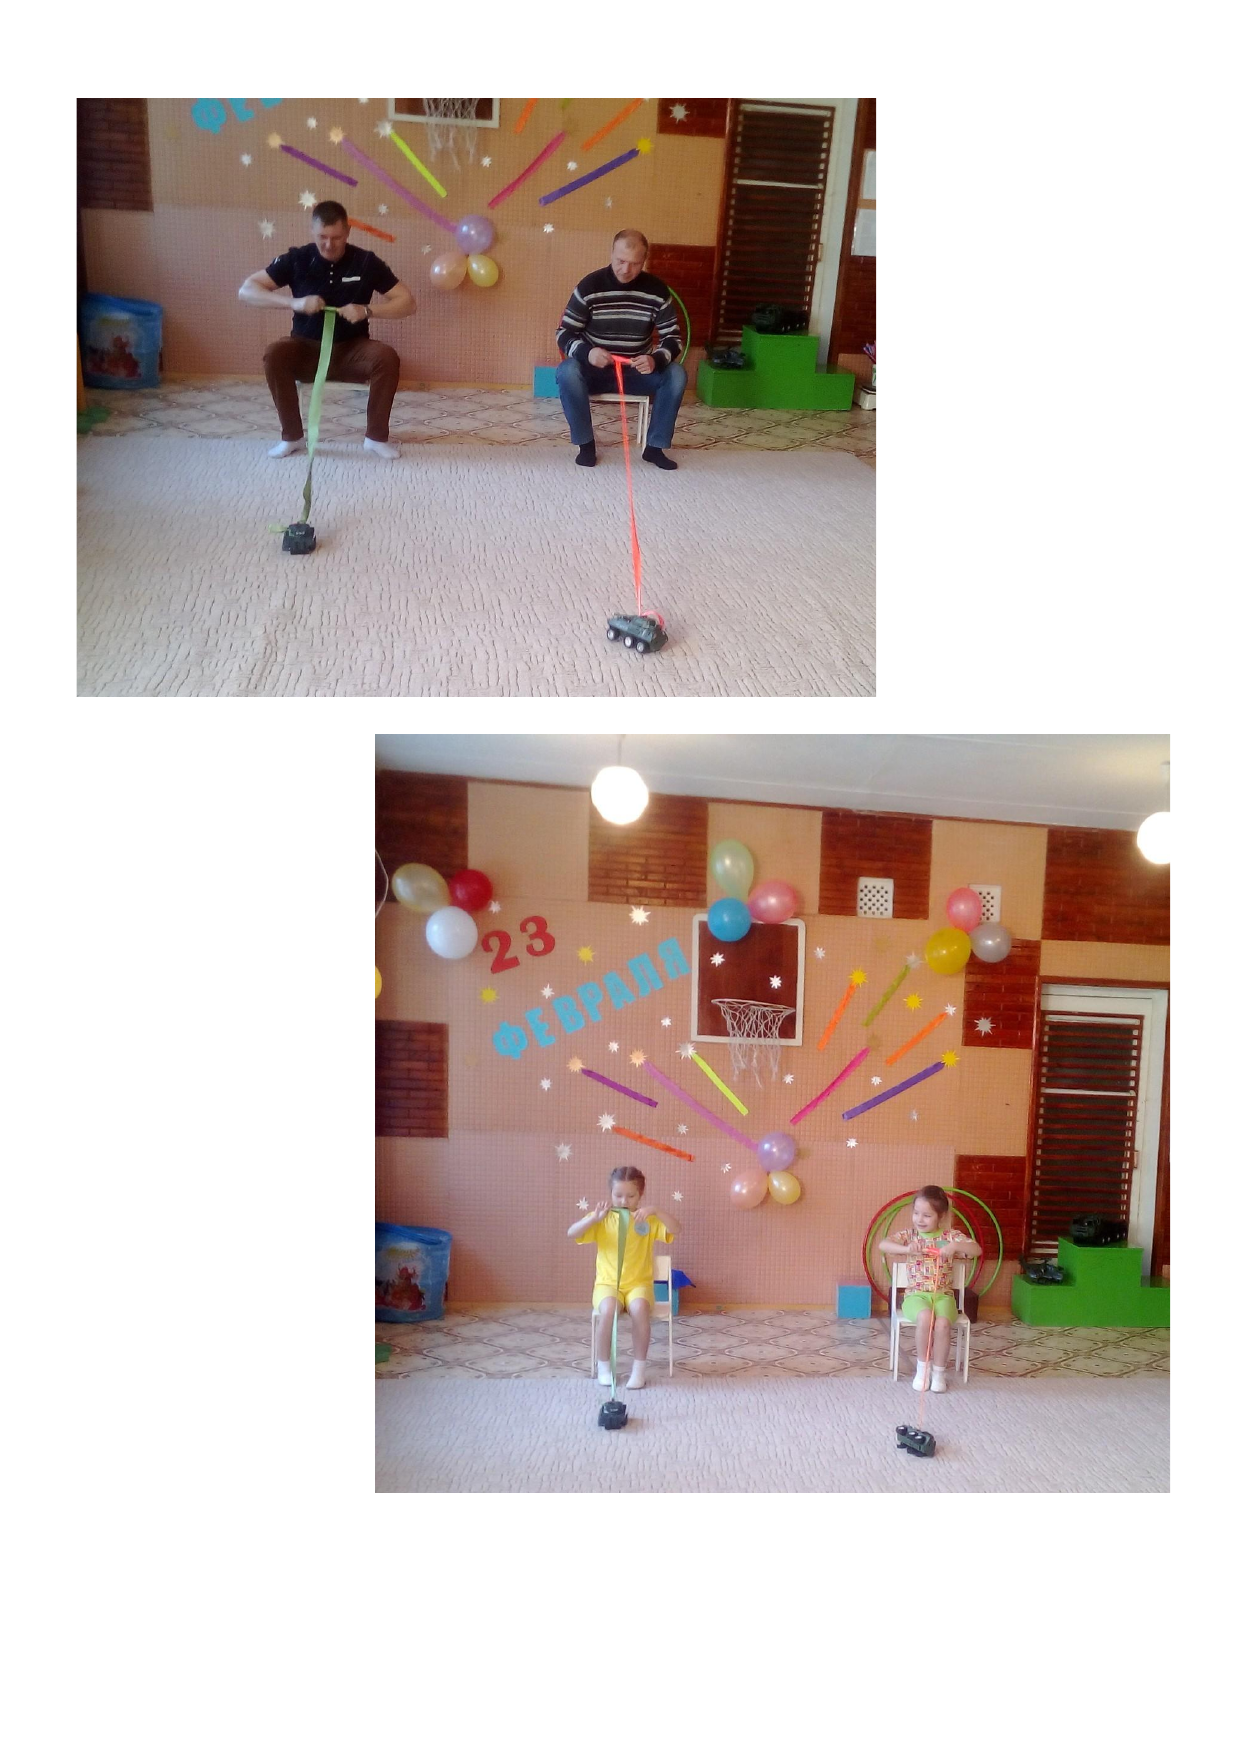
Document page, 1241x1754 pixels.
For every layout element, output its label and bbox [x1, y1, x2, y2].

picture [76, 98, 877, 697]
picture [375, 734, 1171, 1493]
